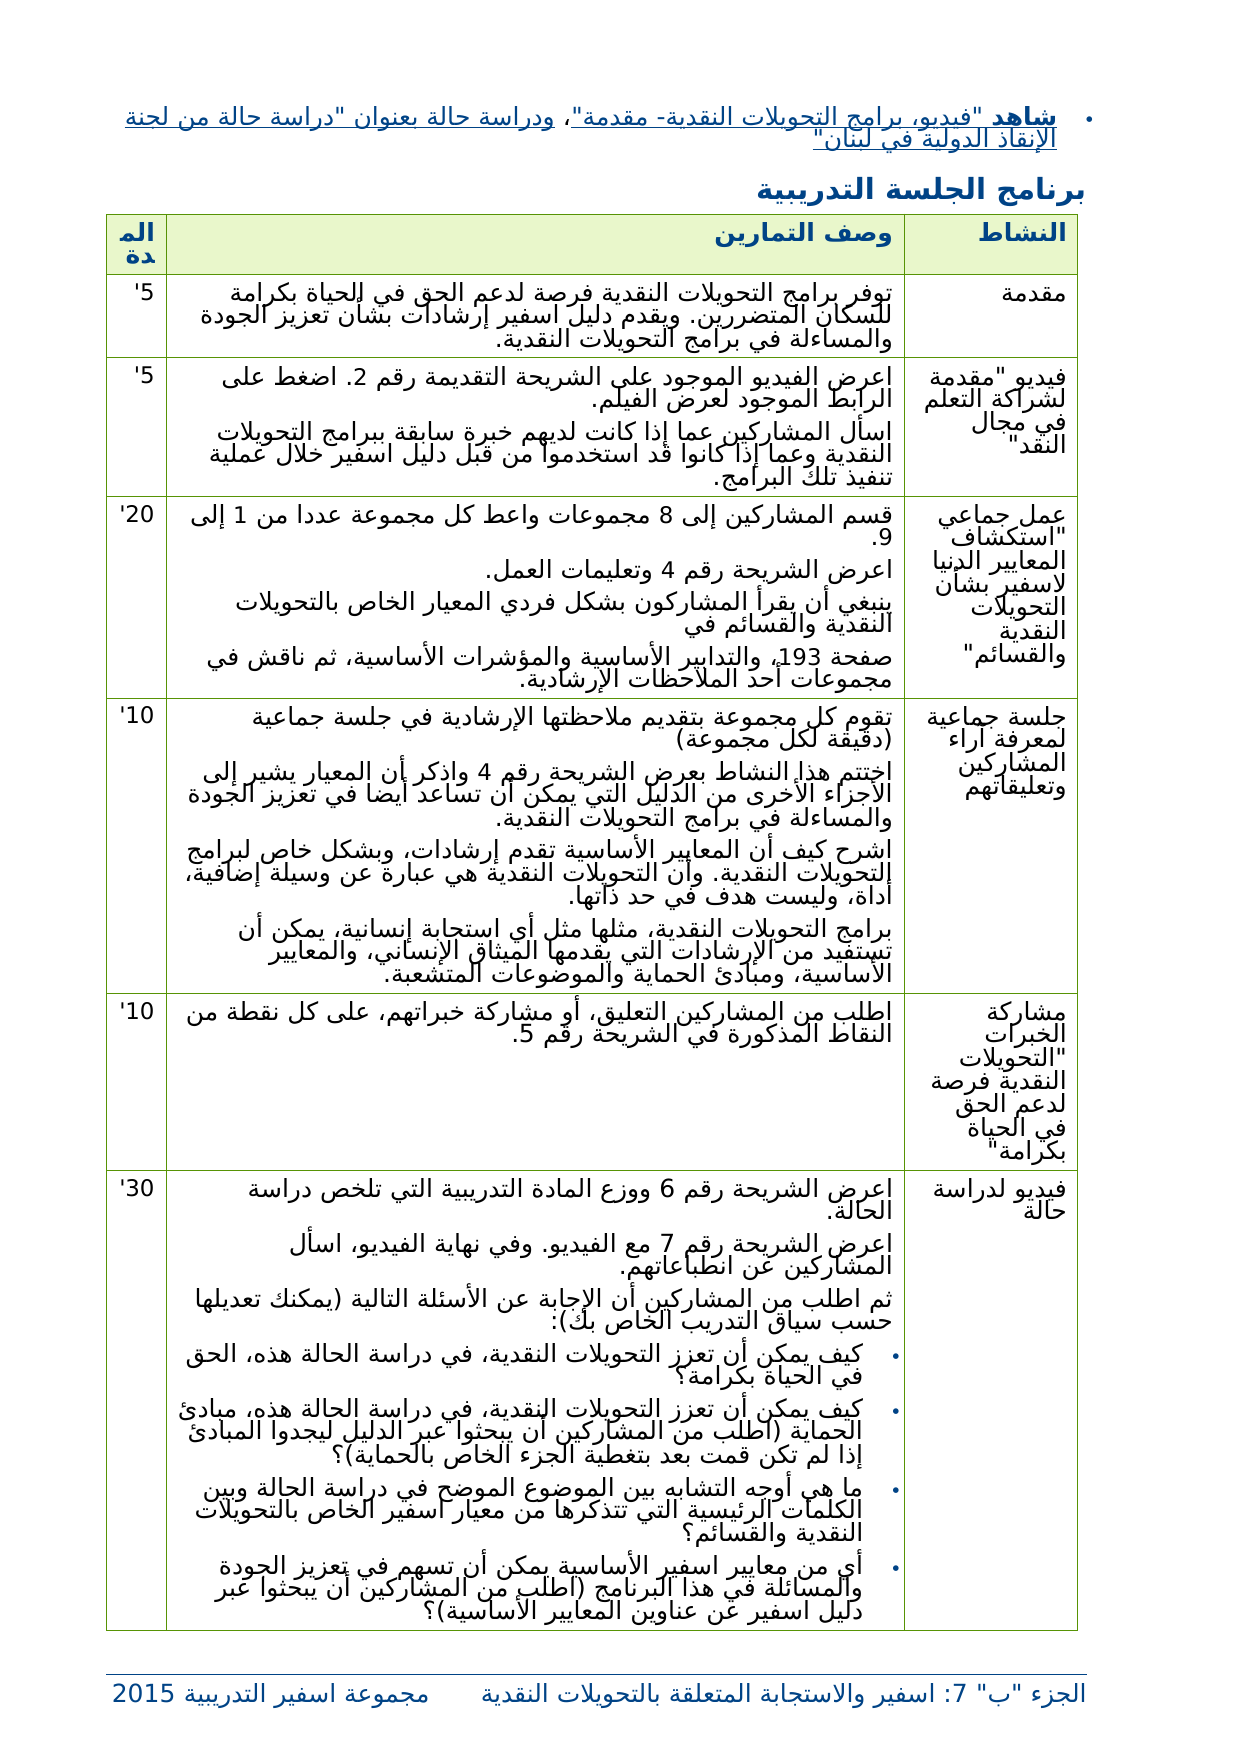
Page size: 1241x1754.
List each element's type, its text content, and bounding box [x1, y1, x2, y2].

table_cell تقوم كل مجموعة بتقديم ملاحظتها الإرشادية في جلسة جماعية (دقيقة لكل مجموعة) اختتم هذا النشاط بعرض الشريحة رقم 4 واذكر أن المعيار يشير إلى الأجزاء الأخرى من الدليل التي يمكن أن تساعد أيضا في تعزيز الجودة والمساءلة في برامج التحويلات النقدية. اشرح كيف أن المعايير الأساسية تقدم إرشادات، وبشكل خاص لبرامج التحويلات النقدية. وأن التحويلات النقدية هي عبارة عن وسيلة إضافية، أداة، وليست هدف في حد ذاتها. برامج التحويلات النقدية، مثلها مثل أي استجابة إنسانية، يمكن أن تستفيد من الإرشادات التي يقدمها الميثاق الإنساني، والمعايير الأساسية، ومبادئ الحماية والموضوعات المتشعبة. [167, 699, 904, 993]
table_cell فيديو لدراسة حالة [905, 1171, 1077, 1630]
table_cell 5' [107, 358, 166, 496]
table_cell 20' [107, 497, 166, 698]
table_header وصف التمارين [167, 215, 904, 274]
table_cell 30' [107, 1171, 166, 1630]
table_cell 10' [107, 699, 166, 993]
table_cell عمل جماعي "استكشاف المعايير الدنيا لاسفير بشأن التحويلات النقدية والقسائم" [905, 497, 1077, 698]
table_cell جلسة جماعية لمعرفة آراء المشاركين وتعليقاتهم [905, 699, 1077, 993]
table_cell اعرض الشريحة رقم 6 ووزع المادة التدريبية التي تلخص دراسة الحالة. اعرض الشريحة رقم 7 مع الفيديو. وفي نهاية الفيديو، اسأل المشاركين عن انطباعاتهم. ثم اطلب من المشاركين أن الإجابة عن الأسئلة التالية (يمكنك تعديلها حسب سياق التدريب الخاص بك): كيف يمكن أن تعزز التحويلات النقدية، في دراسة الحالة هذه، الحق في الحياة بكرامة؟ كيف يمكن أن تعزز التحويلات النقدية، في دراسة الحالة هذه، مبادئ الحماية (اطلب من المشاركين أن يبحثوا عبر الدليل ليجدوا المبادئ إذا لم تكن قمت بعد بتغطية الجزء الخاص بالحماية)؟ ما هي أوجه التشابه بين الموضوع الموضح في دراسة الحالة وبين الكلمات الرئيسية التي تتذكرها من معيار اسفير الخاص بالتحويلات النقدية والقسائم؟ أي من معايير اسفير الأساسية يمكن أن تسهم في تعزيز الجودة والمسائلة في هذا البرنامج (اطلب من المشاركين أن يبحثوا عبر دليل اسفير عن عناوين المعايير الأساسية)؟ [167, 1171, 904, 1630]
table_header النشاط [905, 215, 1077, 274]
table_cell مقدمة [905, 275, 1077, 357]
table_cell مشاركة الخبرات "التحويلات النقدية فرصة لدعم الحق في الحياة بكرامة" [905, 994, 1077, 1170]
table_cell اعرض الفيديو الموجود على الشريحة التقديمة رقم 2. اضغط على الرابط الموجود لعرض الفيلم. اسأل المشاركين عما إذا كانت لديهم خبرة سابقة ببرامج التحويلات النقدية وعما إذا كانوا قد استخدموا من قبل دليل اسفير خلال عملية تنفيذ تلك البرامج. [167, 358, 904, 496]
table_cell اطلب من المشاركين التعليق، أو مشاركة خبراتهم، على كل نقطة من النقاط المذكورة في الشريحة رقم 5. [167, 994, 904, 1170]
table_header المدة [107, 215, 166, 274]
table_cell توفر برامج التحويلات النقدية فرصة لدعم الحق في الحياة بكرامة للسكان المتضررين. ويقدم دليل اسفير إرشادات بشأن تعزيز الجودة والمساءلة في برامج التحويلات النقدية. [167, 275, 904, 357]
table_cell 10' [107, 994, 166, 1170]
subtitle برنامج الجلسة التدريبية [106, 178, 1087, 205]
table_cell 5' [107, 275, 166, 357]
table_cell قسم المشاركين إلى 8 مجموعات واعط كل مجموعة عددا من 1 إلى 9. اعرض الشريحة رقم 4 وتعليمات العمل. ينبغي أن يقرأ المشاركون بشكل فردي المعيار الخاص بالتحويلات النقدية والقسائم في صفحة 193، والتدابير الأساسية والمؤشرات الأساسية، ثم ناقش في مجموعات أحد الملاحظات الإرشادية. [167, 497, 904, 698]
table_cell فيديو "مقدمة لشراكة التعلم في مجال النقد" [905, 358, 1077, 496]
text شاهد "فيديو، برامج التحويلات النقدية- مقدمة"، ودراسة حالة بعنوان "دراسة حالة من لجنة الإنقاذ الدولية في لبنان" [106, 106, 1087, 153]
